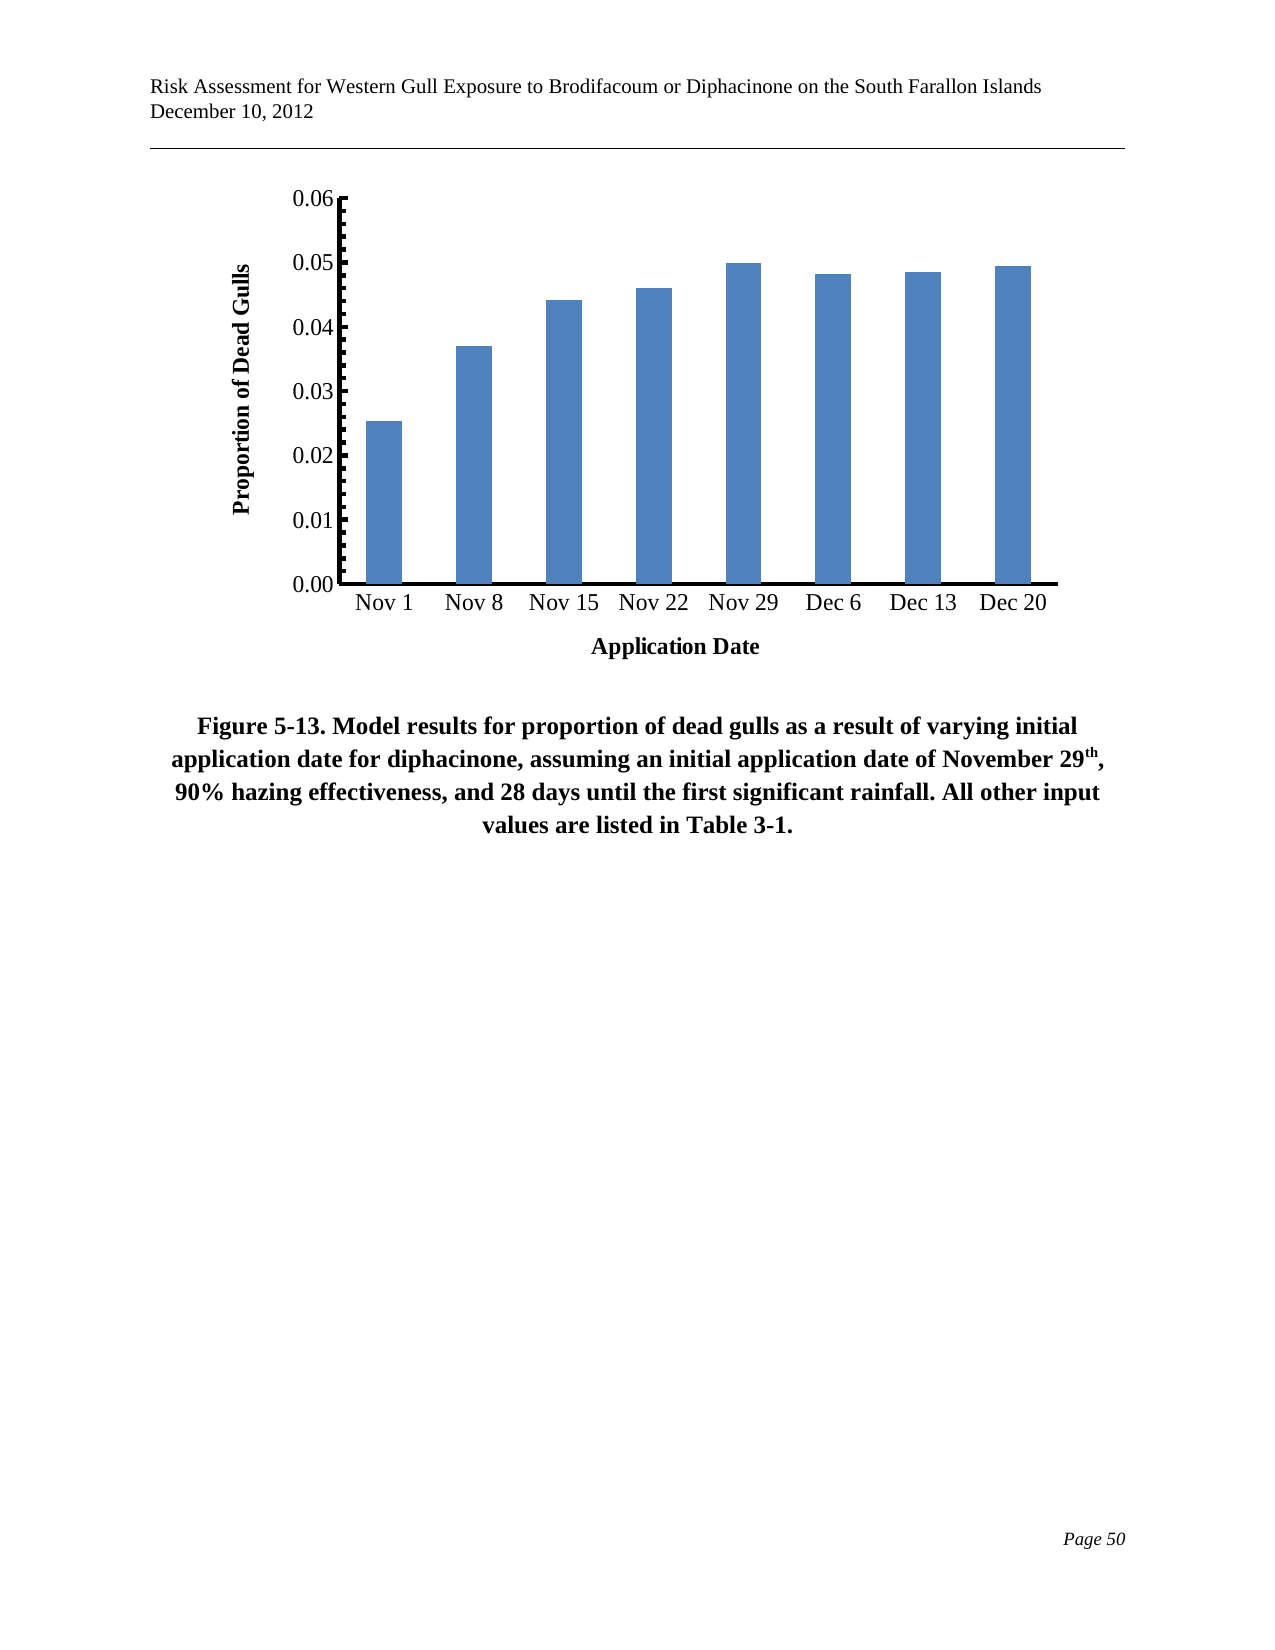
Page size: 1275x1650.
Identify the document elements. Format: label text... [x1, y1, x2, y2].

text Figure 5-13. Model results for proportion of dead gulls as a result of varying initial application date for diphacinone, assuming an initial application date of November 29th, 90% hazing effectiveness, and 28 days until the first significant rainfall. All other input values are listed in Table 3-1. [150, 711, 1125, 839]
